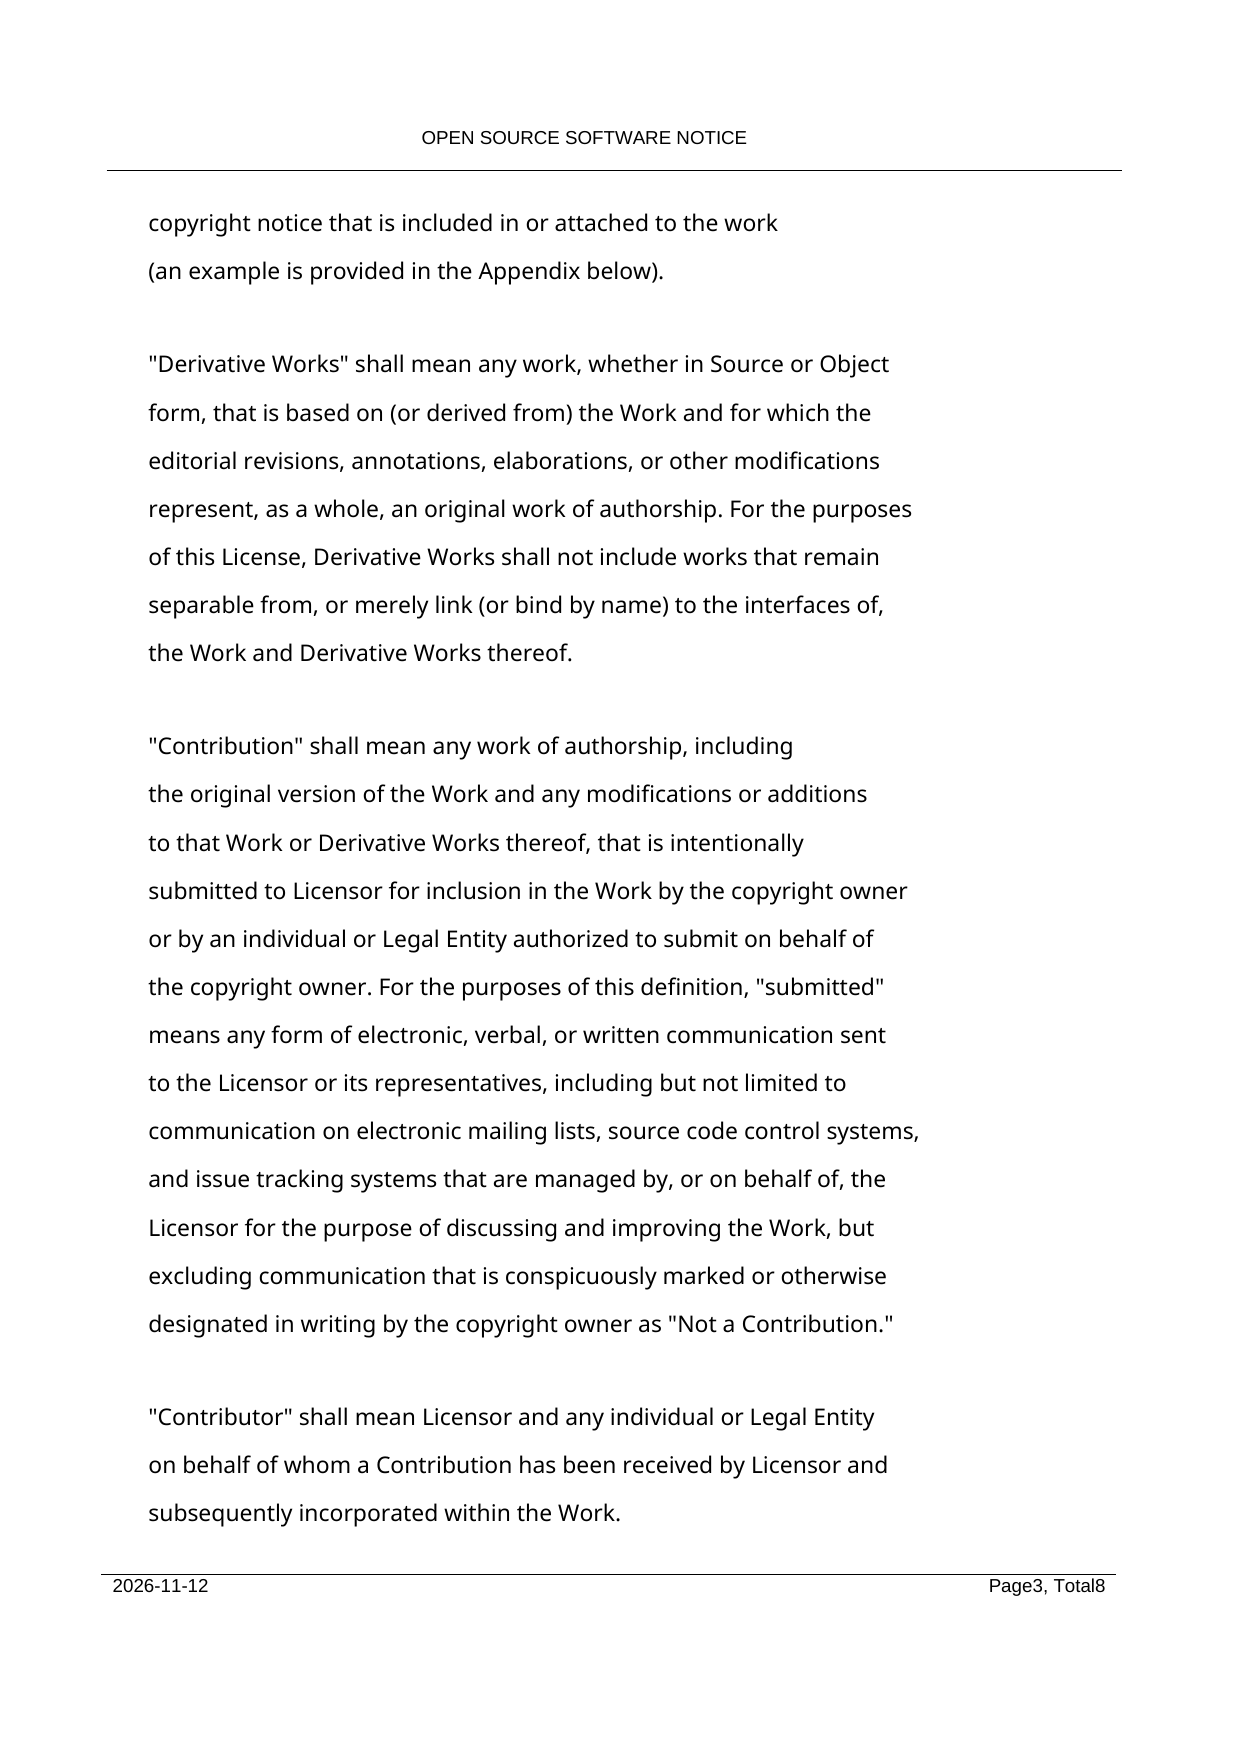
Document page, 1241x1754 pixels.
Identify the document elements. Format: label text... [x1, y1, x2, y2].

text designated in writing by the copyright owner as "Not a Contribution." [112, 1307, 1128, 1340]
text to that Work or Derivative Works thereof, that is intentionally [112, 826, 1128, 858]
text to the Licensor or its representatives, including but not limited to [112, 1067, 1128, 1099]
text "Contribution" shall mean any work of authorship, including [112, 730, 1128, 762]
text and issue tracking systems that are managed by, or on behalf of, the [112, 1163, 1128, 1195]
text on behalf of whom a Contribution has been received by Licensor and [112, 1448, 1128, 1481]
text editorial revisions, annotations, elaborations, or other modifications [112, 444, 1128, 476]
text submitted to Licensor for inclusion in the Work by the copyright owner [112, 874, 1128, 907]
text (an example is provided in the Appendix below). [112, 254, 1128, 287]
text excluding communication that is conspicuously marked or otherwise [112, 1259, 1128, 1292]
text the copyright owner. For the purposes of this definition, "submitted" [112, 970, 1128, 1003]
text subsequently incorporated within the Work. [112, 1497, 1128, 1529]
text communication on electronic mailing lists, source code control systems, [112, 1115, 1128, 1147]
text of this License, Derivative Works shall not include works that remain [112, 540, 1128, 573]
text copyright notice that is included in or attached to the work [112, 206, 1128, 239]
text form, that is based on (or derived from) the Work and for which the [112, 396, 1128, 428]
text Licensor for the purpose of discussing and improving the Work, but [112, 1211, 1128, 1243]
text represent, as a whole, an original work of authorship. For the purposes [112, 492, 1128, 524]
text or by an individual or Legal Entity authorized to submit on behalf of [112, 922, 1128, 955]
text the Work and Derivative Works thereof. [112, 636, 1128, 669]
text means any form of electronic, verbal, or written communication sent [112, 1018, 1128, 1051]
text "Contributor" shall mean Licensor and any individual or Legal Entity [112, 1400, 1128, 1433]
text separable from, or merely link (or bind by name) to the interfaces of, [112, 588, 1128, 621]
text the original version of the Work and any modifications or additions [112, 778, 1128, 810]
text "Derivative Works" shall mean any work, whether in Source or Object [112, 348, 1128, 380]
